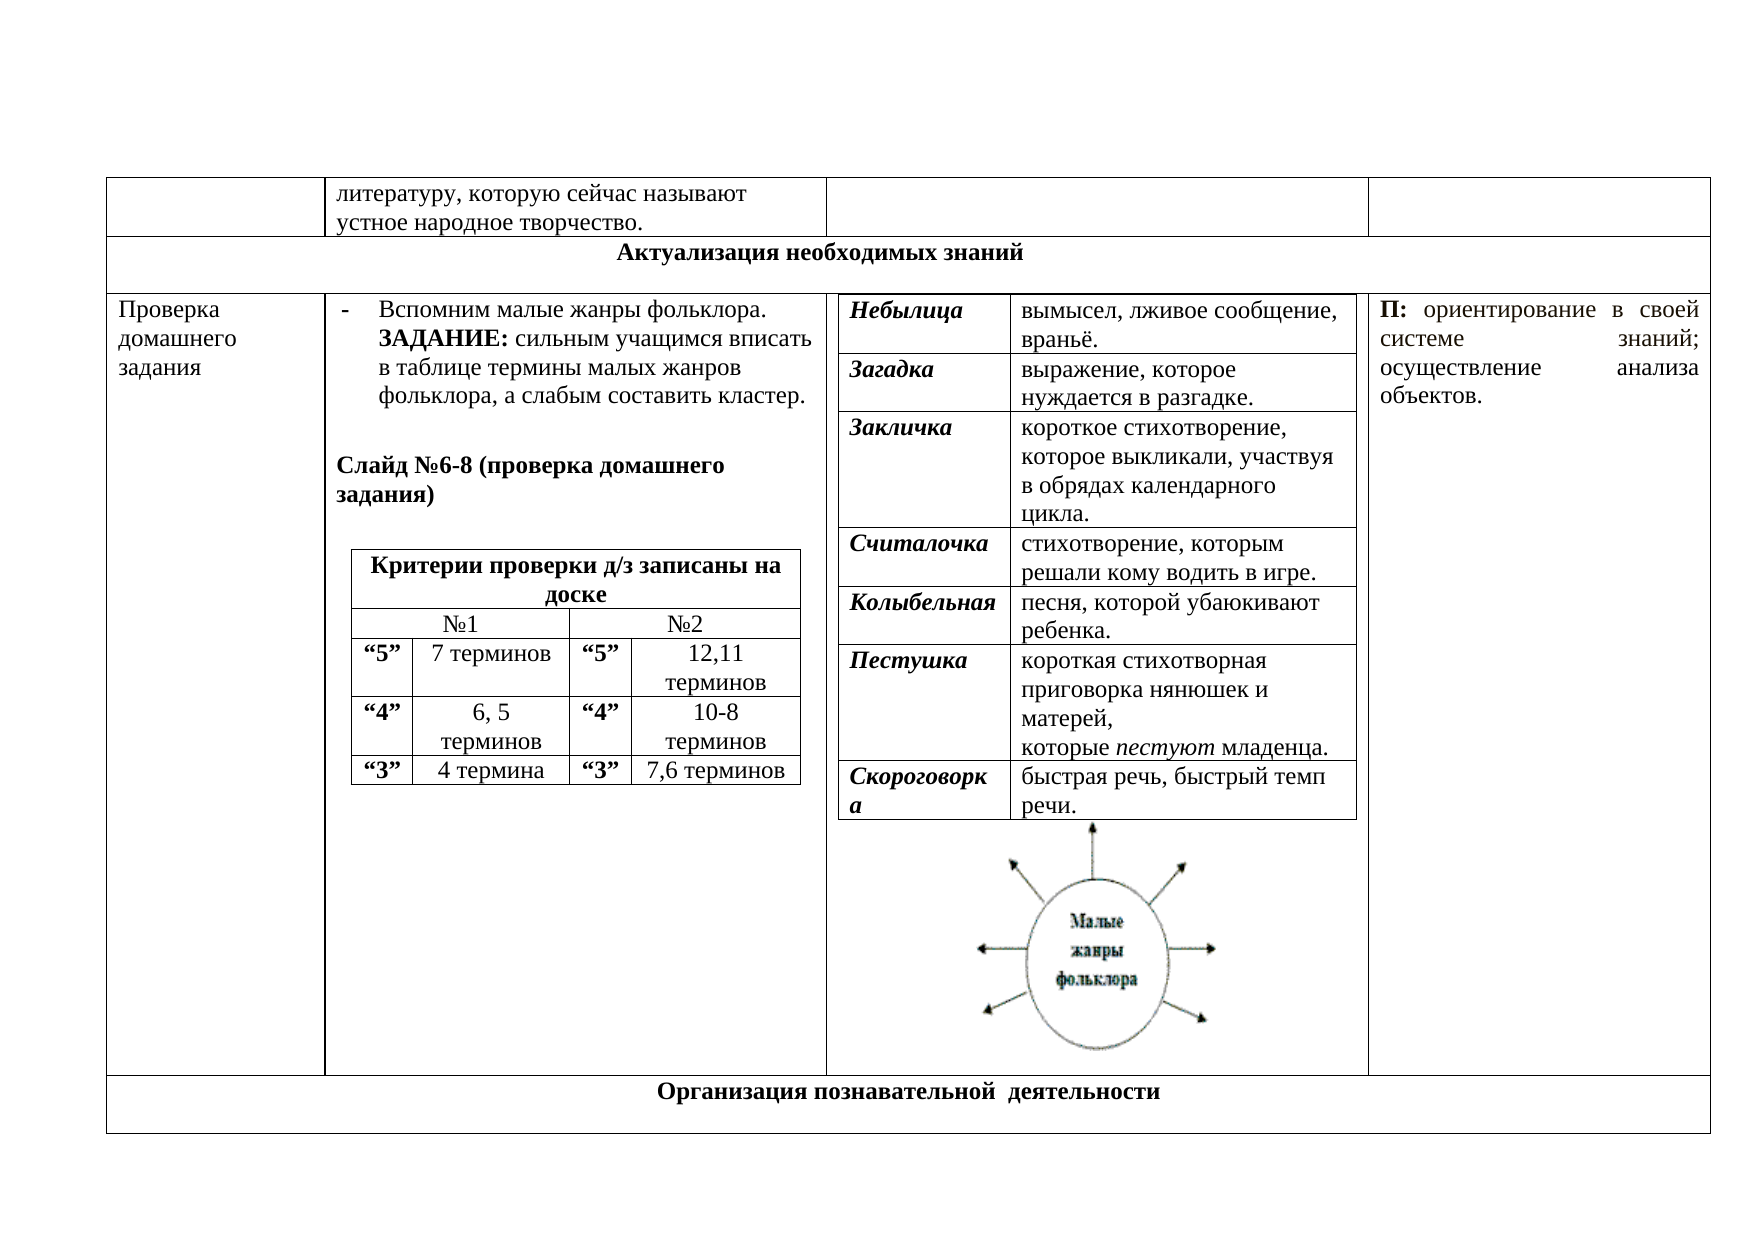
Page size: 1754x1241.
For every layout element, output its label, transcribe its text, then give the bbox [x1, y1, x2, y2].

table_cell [107, 178, 324, 236]
table_cell Актуализация необходимых знаний [107, 237, 1710, 293]
table_cell [827, 294, 1368, 1075]
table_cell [326, 178, 826, 236]
picture [976, 820, 1219, 1051]
table_cell Проверка домашнего задания [107, 294, 324, 1075]
table_cell Вспомним малые жанры фольклора. ЗАДАНИЕ: сильным учащимся вписать в таблице термины малых жанров фольклора, а слабым составить кластер. Слайд №6-8 (проверка домашнего задания) [326, 294, 826, 1075]
table_cell П: ориентирование в своей системе знаний; осуществление анализа объектов. [1369, 294, 1710, 1075]
table_cell Организация познавательной деятельности [107, 1076, 1710, 1133]
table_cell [1369, 178, 1710, 236]
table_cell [827, 178, 1368, 236]
